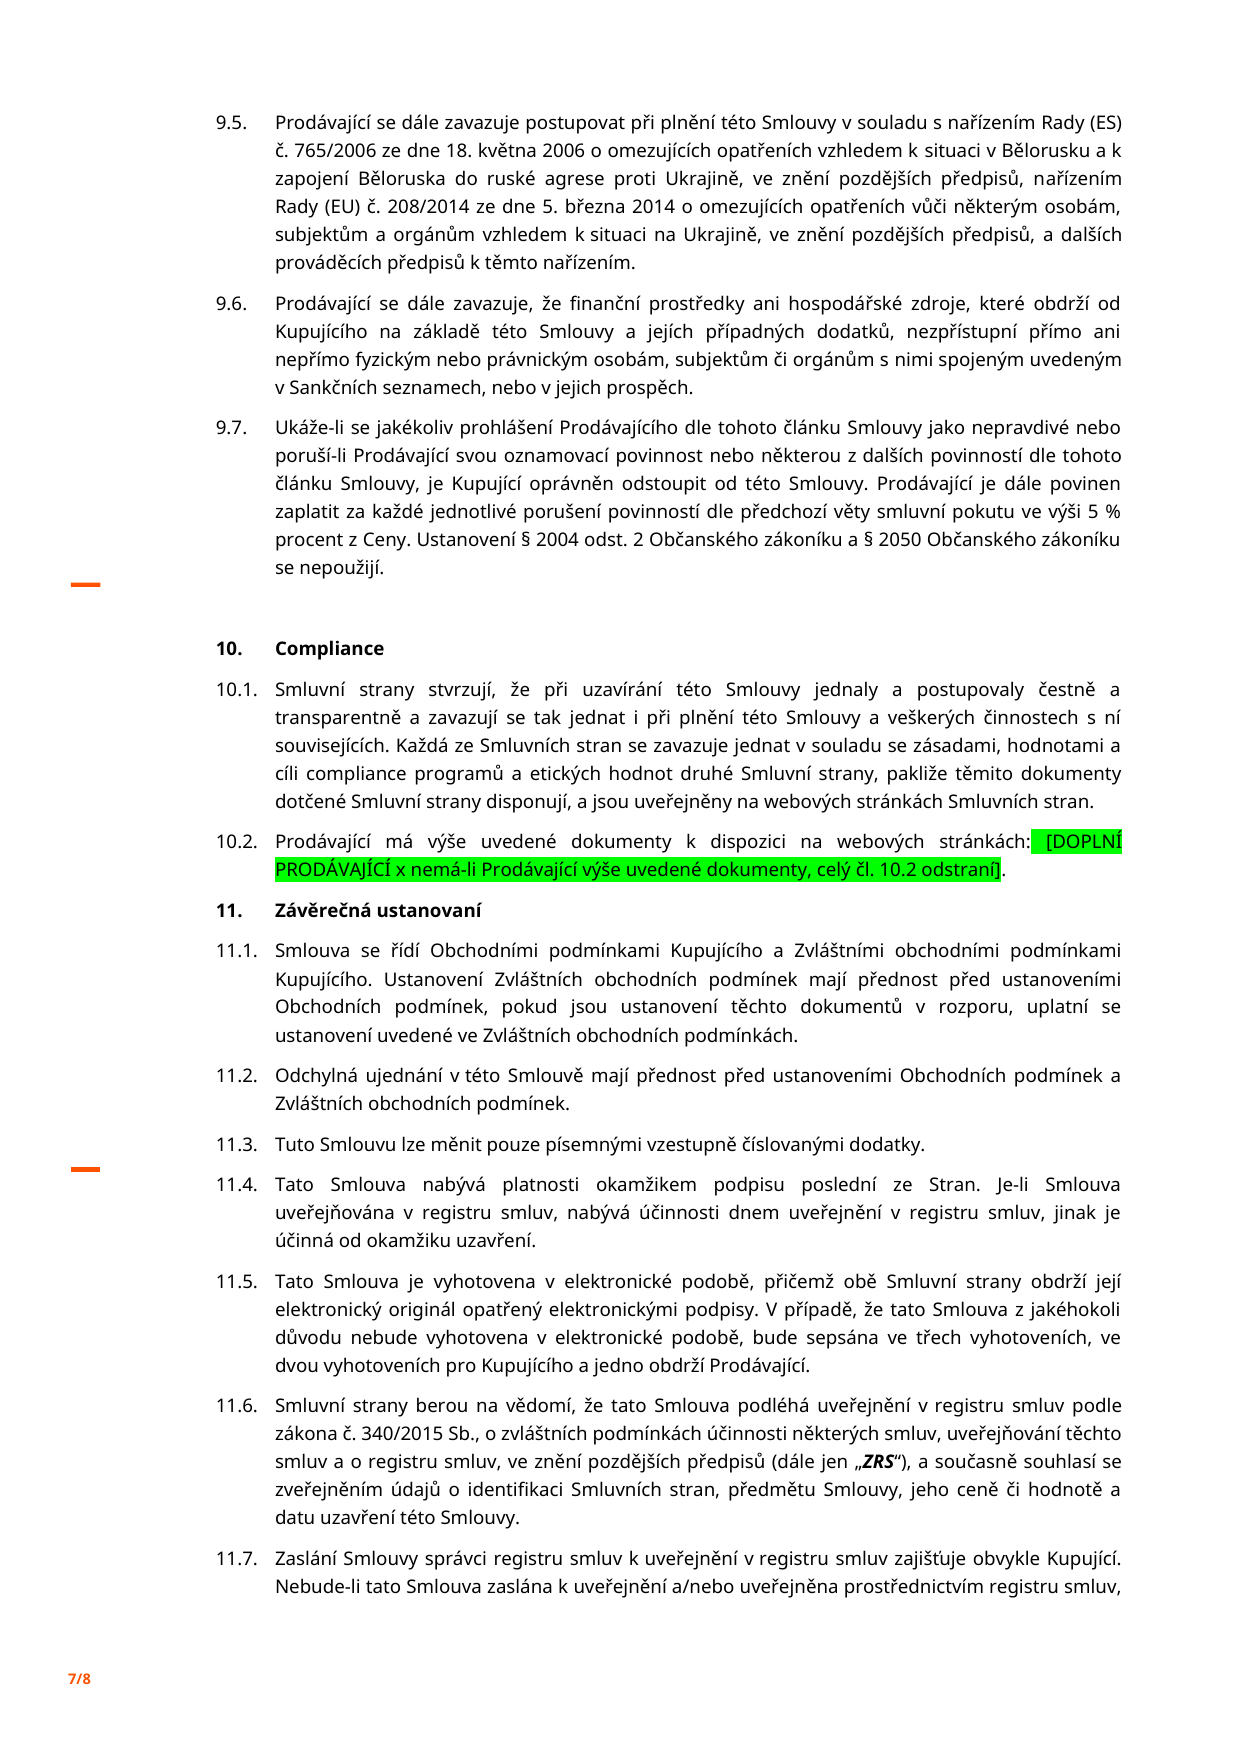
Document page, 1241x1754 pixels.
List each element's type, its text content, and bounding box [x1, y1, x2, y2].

text Prodávající má výše uvedené dokumenty k dispozici na webových stránkách: [DOPLNÍ PRODÁVAJÍCÍ x nemá-li Prodávající výše uvedené dokumenty, celý čl. 10.2 odstraní]. [216, 829, 1122, 882]
text Závěrečná ustanovaní [216, 897, 1122, 923]
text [216, 1545, 1122, 1599]
text Tato Smlouva je vyhotovena v elektronické podobě, přičemž obě Smluvní strany obdrží její elektronický originál opatřený elektronickými podpisy. V případě, že tato Smlouva z jakéhokoli důvodu nebude vyhotovena v elektronické podobě, bude sepsána ve třech vyhotoveních, ve dvou vyhotoveních pro Kupujícího a jedno obdrží Prodávající. [216, 1268, 1122, 1378]
text Tuto Smlouvu lze měnit pouze písemnými vzestupně číslovanými dodatky. [216, 1131, 1122, 1156]
text Smluvní strany stvrzují, že při uzavírání této Smlouvy jednaly a postupovaly čestně a transparentně a zavazují se tak jednat i při plnění této Smlouvy a veškerých činnostech s ní souvisejících. Každá ze Smluvních stran se zavazuje jednat v souladu se zásadami, hodnotami a cíli compliance programů a etických hodnot druhé Smluvní strany, pakliže těmito dokumenty dotčené Smluvní strany disponují, a jsou uveřejněny na webových stránkách Smluvních stran. [216, 676, 1122, 814]
text Prodávající se dále zavazuje postupovat při plnění této Smlouvy v souladu s nařízením Rady (ES) č. 765/2006 ze dne 18. května 2006 o omezujících opatřeních vzhledem k situaci v Bělorusku a k zapojení Běloruska do ruské agrese proti Ukrajině, ve znění pozdějších předpisů, nařízením Rady (EU) č. 208/2014 ze dne 5. března 2014 o omezujících opatřeních vůči některým osobám, subjektům a orgánům vzhledem k situaci na Ukrajině, ve znění pozdějších předpisů, a dalších prováděcích předpisů k těmto nařízením. [216, 109, 1122, 275]
text Odchylná ujednání v této Smlouvě mají přednost před ustanoveními Obchodních podmínek a Zvláštních obchodních podmínek. [216, 1062, 1122, 1116]
text Smlouva se řídí Obchodními podmínkami Kupujícího a Zvláštními obchodními podmínkami Kupujícího. Ustanovení Zvláštních obchodních podmínek mají přednost před ustanoveními Obchodních podmínek, pokud jsou ustanovení těchto dokumentů v rozporu, uplatní se ustanovení uvedené ve Zvláštních obchodních podmínkách. [216, 938, 1122, 1047]
text Compliance [216, 636, 1122, 661]
text Smluvní strany berou na vědomí, že tato Smlouva podléhá uveřejnění v registru smluv podle zákona č. 340/2015 Sb., o zvláštních podmínkách účinnosti některých smluv, uveřejňování těchto smluv a o registru smluv, ve znění pozdějších předpisů (dále jen „ZRS“), a současně souhlasí se zveřejněním údajů o identifikaci Smluvních stran, předmětu Smlouvy, jeho ceně či hodnotě a datu uzavření této Smlouvy. [216, 1393, 1122, 1530]
text Tato Smlouva nabývá platnosti okamžikem podpisu poslední ze Stran. Je-li Smlouva uveřejňována v registru smluv, nabývá účinnosti dnem uveřejnění v registru smluv, jinak je účinná od okamžiku uzavření. [216, 1171, 1122, 1253]
text Ukáže-li se jakékoliv prohlášení Prodávajícího dle tohoto článku Smlouvy jako nepravdivé nebo poruší-li Prodávající svou oznamovací povinnost nebo některou z dalších povinností dle tohoto článku Smlouvy, je Kupující oprávněn odstoupit od této Smlouvy. Prodávající je dále povinen zaplatit za každé jednotlivé porušení povinností dle předchozí věty smluvní pokutu ve výši 5 % procent z Ceny. Ustanovení § 2004 odst. 2 Občanského zákoníku a § 2050 Občanského zákoníku se nepoužijí. [216, 414, 1122, 580]
text Prodávající se dále zavazuje, že finanční prostředky ani hospodářské zdroje, které obdrží od Kupujícího na základě této Smlouvy a jejích případných dodatků, nezpřístupní přímo ani nepřímo fyzickým nebo právnickým osobám, subjektům či orgánům s nimi spojeným uvedeným v Sankčních seznamech, nebo v jejich prospěch. [216, 290, 1122, 399]
